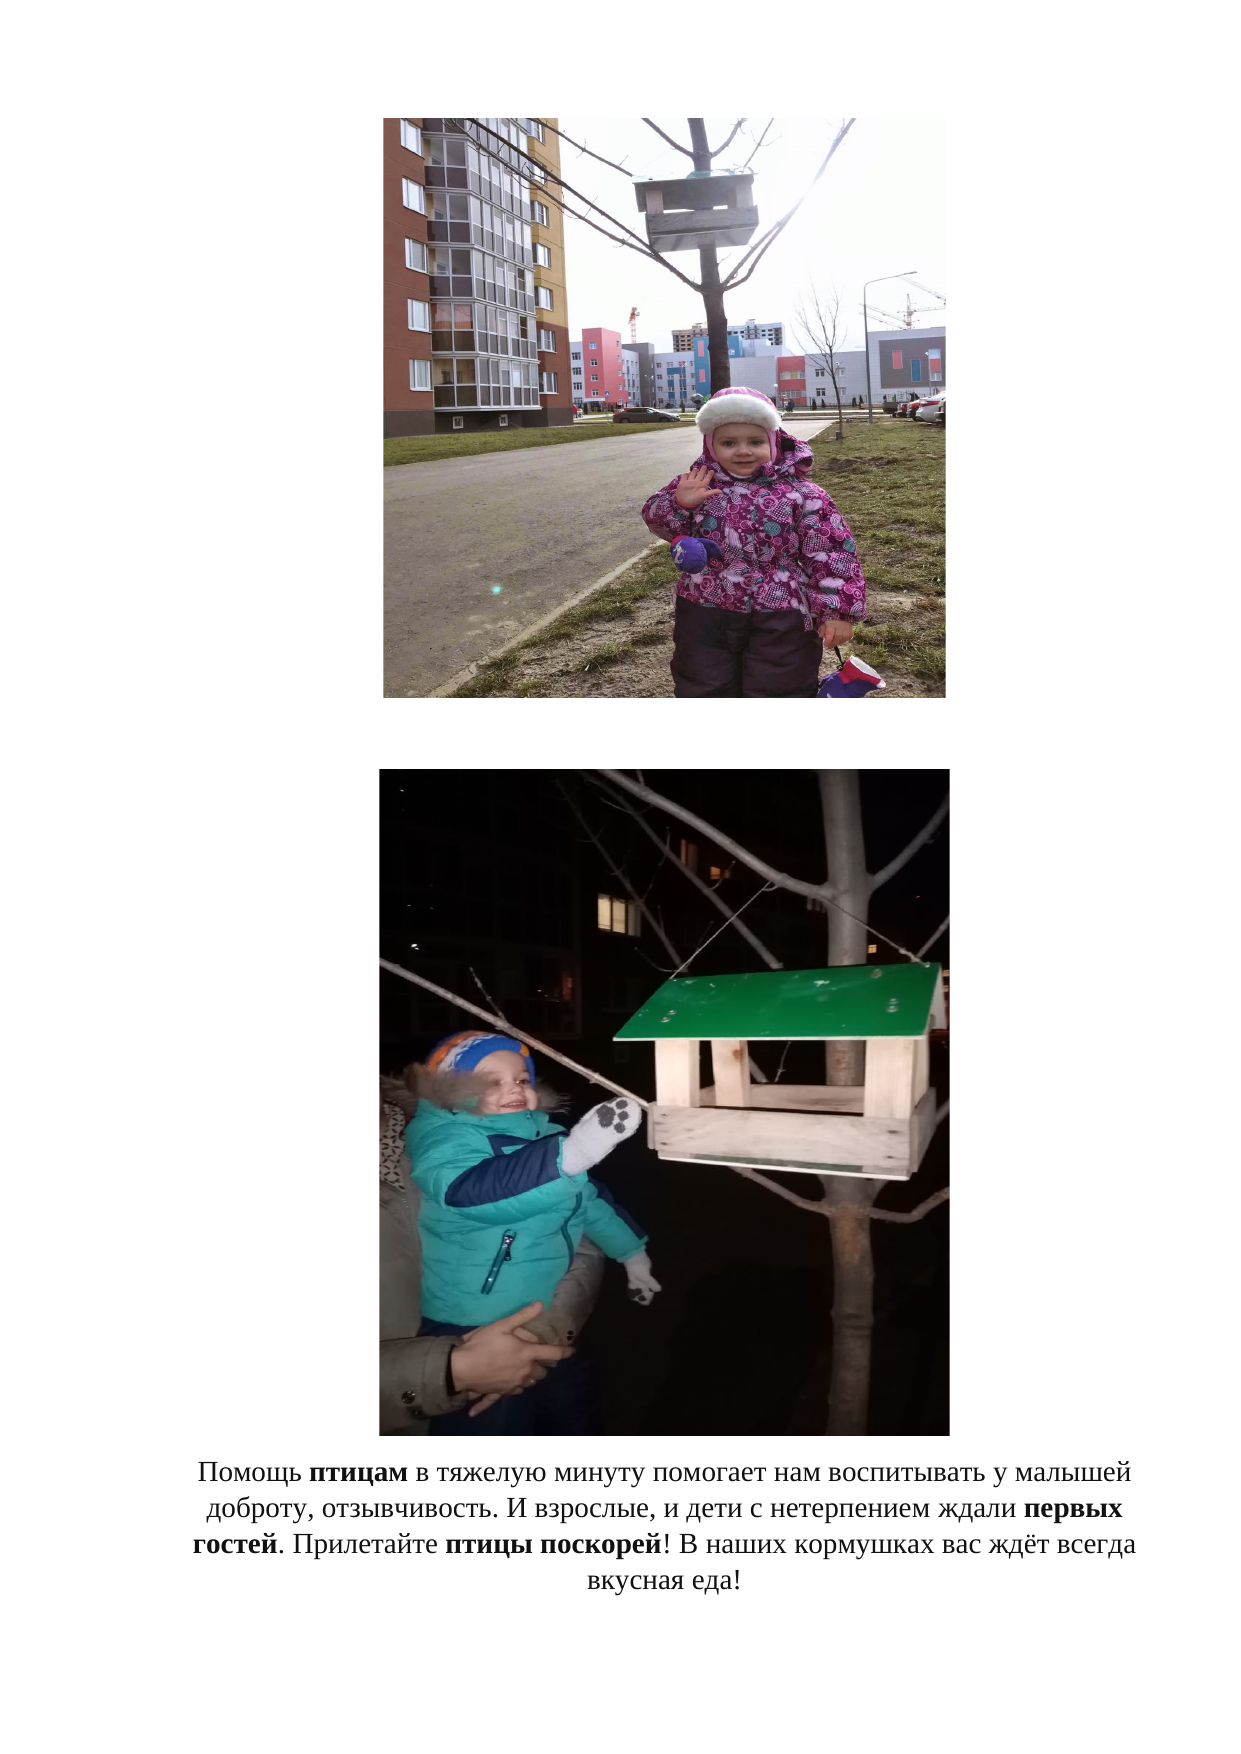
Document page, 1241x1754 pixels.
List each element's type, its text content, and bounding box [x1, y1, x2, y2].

text Помощь птицам в тяжелую минуту помогает нам воспитывать у малышей доброту, отзывчивость. И взрослые, и дети с нетерпением ждали первых гостей. Прилетайте птицы поскорей! В наших кормушках вас ждёт всегда вкусная еда! [177, 1454, 1152, 1596]
picture [379, 769, 950, 1436]
picture [383, 118, 946, 698]
